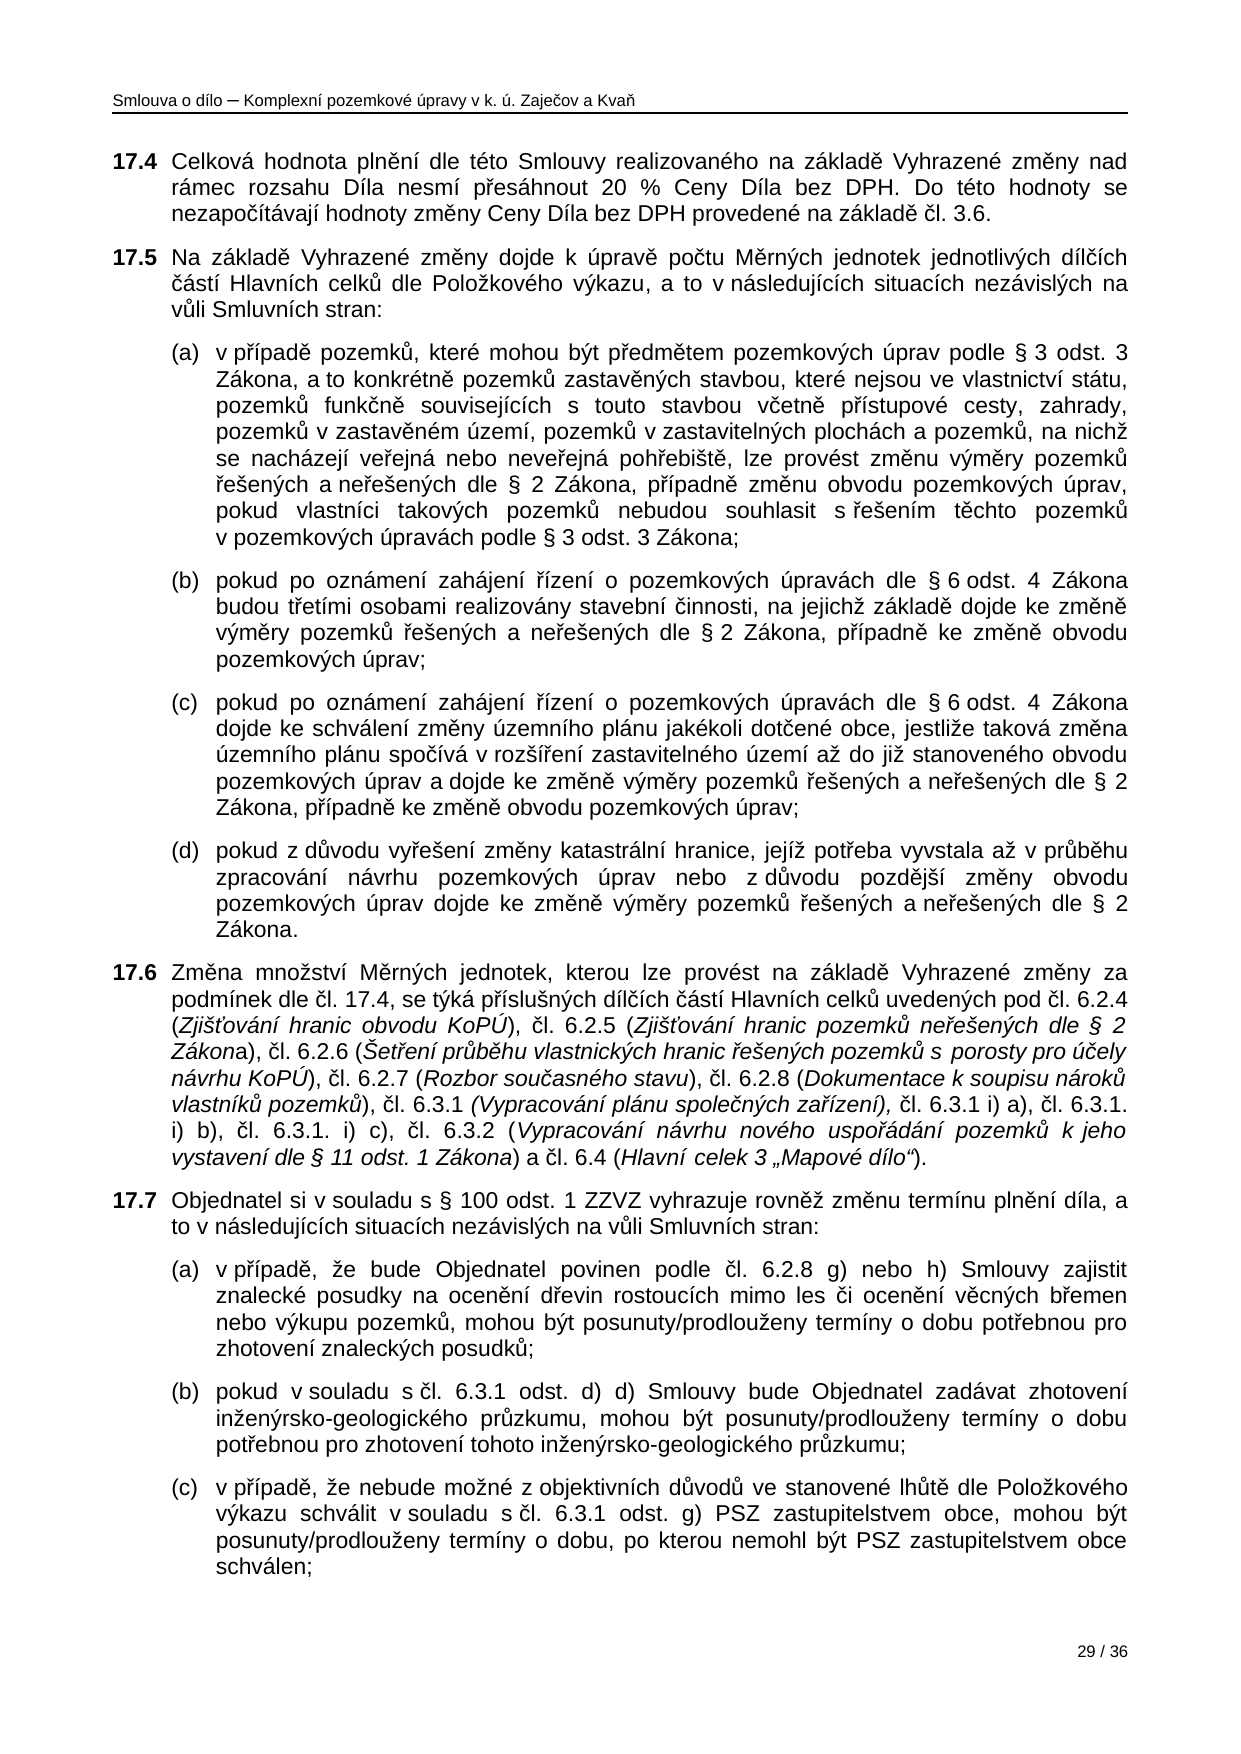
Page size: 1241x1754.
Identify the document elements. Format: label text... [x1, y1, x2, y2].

list pokud po oznámení zahájení řízení o pozemkových úpravách dle § 6 odst. 4 Zákona dojde ke schválení změny územního plánu jakékoli dotčené obce, jestliže taková změna územního plánu spočívá v rozšíření zastavitelného území až do již stanoveného obvodu pozemkových úprav a dojde ke změně výměry pozemků řešených a neřešených dle § 2 Zákona, případně ke změně obvodu pozemkových úprav; [171, 689, 1128, 821]
text Objednatel si v souladu s § 100 odst. 1 ZZVZ vyhrazuje rovněž změnu termínu plnění díla, a to v následujících situacích nezávislých na vůli Smluvních stran: [112, 1187, 1128, 1239]
text Na základě Vyhrazené změny dojde k úpravě počtu Měrných jednotek jednotlivých dílčích částí Hlavních celků dle Položkového výkazu, a to v následujících situacích nezávislých na vůli Smluvních stran: [112, 243, 1128, 322]
list pokud po oznámení zahájení řízení o pozemkových úpravách dle § 6 odst. 4 Zákona budou třetími osobami realizovány stavební činnosti, na jejichž základě dojde ke změně výměry pozemků řešených a neřešených dle § 2 Zákona, případně ke změně obvodu pozemkových úprav; [171, 567, 1128, 672]
text Celková hodnota plnění dle této Smlouvy realizovaného na základě Vyhrazené změny nad rámec rozsahu Díla nesmí přesáhnout 20 % Ceny Díla bez DPH. Do této hodnoty se nezapočítávají hodnoty změny Ceny Díla bez DPH provedené na základě čl. 3.6. [112, 148, 1128, 227]
list pokud v souladu s čl. 6.3.1 odst. d) Smlouvy bude Objednatel zadávat zhotovení inženýrsko-geologického průzkumu, mohou být posunuty/prodlouženy termíny o dobu potřebnou pro zhotovení tohoto inženýrsko-geologického průzkumu; [171, 1378, 1128, 1457]
list v případě pozemků, které mohou být předmětem pozemkových úprav podle § 3 odst. 3 Zákona, a to konkrétně pozemků zastavěných stavbou, které nejsou ve vlastnictví státu, pozemků funkčně souvisejících s touto stavbou včetně přístupové cesty, zahrady, pozemků v zastavěném území, pozemků v zastavitelných plochách a pozemků, na nichž se nacházejí veřejná nebo neveřejná pohřebiště, lze provést změnu výměry pozemků řešených a neřešených dle § 2 Zákona, případně změnu obvodu pozemkových úprav, pokud vlastníci takových pozemků nebudou souhlasit s řešením těchto pozemků v pozemkových úpravách podle § 3 odst. 3 Zákona; [171, 339, 1128, 550]
list v případě, že nebude možné z objektivních důvodů ve stanovené lhůtě dle Položkového výkazu schválit v souladu s čl. 6.3.1 odst. g) PSZ zastupitelstvem obce, mohou být posunuty/prodlouženy termíny o dobu, po kterou nemohl být PSZ zastupitelstvem obce schválen; [171, 1474, 1128, 1579]
text Změna množství Měrných jednotek, kterou lze provést na základě Vyhrazené změny za podmínek dle čl. 17.4, se týká příslušných dílčích částí Hlavních celků uvedených pod čl. 6.2.4 (Zjišťování hranic obvodu KoPÚ), čl. 6.2.5 (Zjišťování hranic pozemků neřešených dle § 2 Zákona), čl. 6.2.6 (Šetření průběhu vlastnických hranic řešených pozemků s porosty pro účely návrhu KoPÚ), čl. 6.2.7 (Rozbor současného stavu), čl. 6.2.8 (Dokumentace k soupisu nároků vlastníků pozemků), čl. 6.3.1 (Vypracování plánu společných zařízení), čl. 6.3.1 i) a), čl. 6.3.1. i) b), čl. 6.3.1. i) c), čl. 6.3.2 (Vypracování návrhu nového uspořádání pozemků k jeho vystavení dle § 11 odst. 1 Zákona) a čl. 6.4 (Hlavní celek 3 „Mapové dílo“). [112, 959, 1128, 1170]
list pokud z důvodu vyřešení změny katastrální hranice, jejíž potřeba vyvstala až v průběhu zpracování návrhu pozemkových úprav nebo z důvodu pozdější změny obvodu pozemkových úprav dojde ke změně výměry pozemků řešených a neřešených dle § 2 Zákona. [171, 837, 1128, 943]
list v případě, že bude Objednatel povinen podle čl. 6.2.8 g) nebo h) Smlouvy zajistit znalecké posudky na ocenění dřevin rostoucích mimo les či ocenění věcných břemen nebo výkupu pozemků, mohou být posunuty/prodlouženy termíny o dobu potřebnou pro zhotovení znaleckých posudků; [171, 1256, 1128, 1362]
